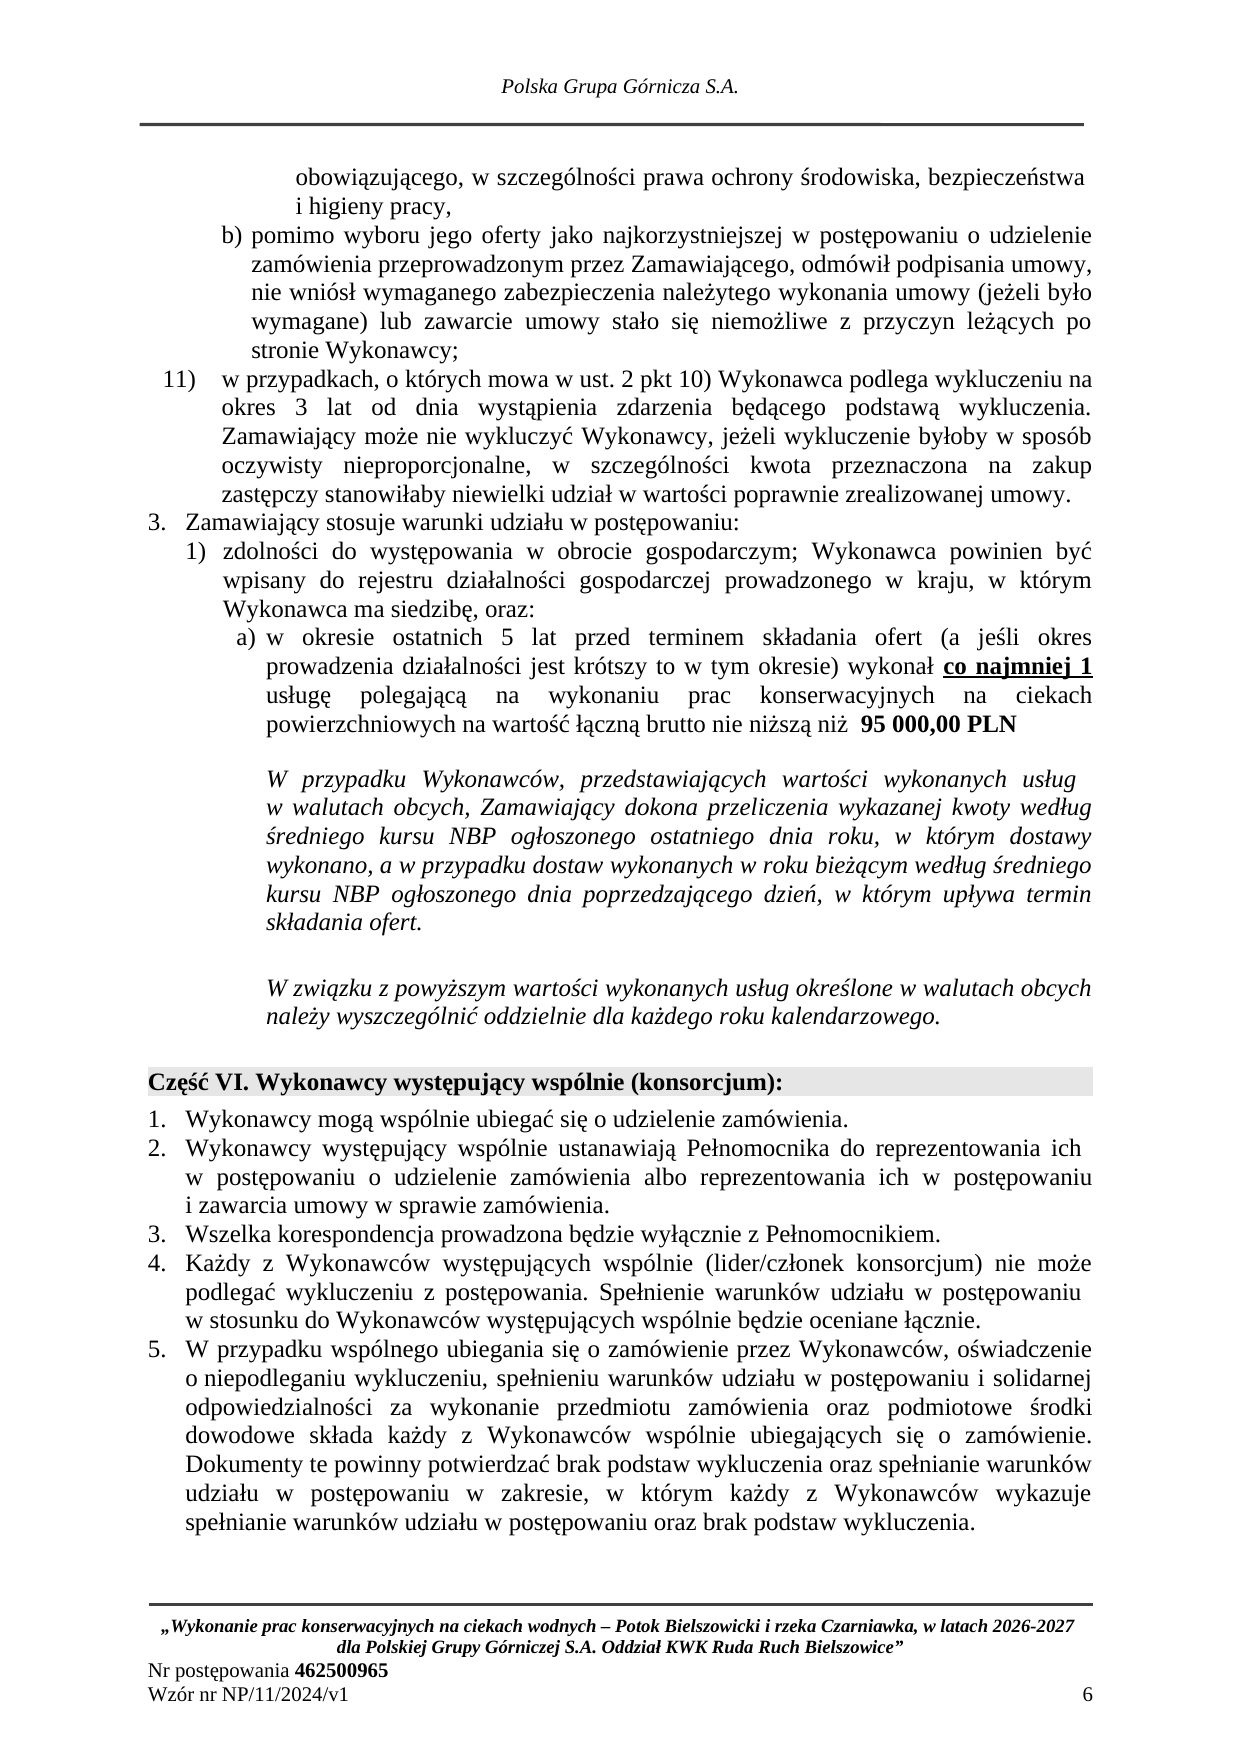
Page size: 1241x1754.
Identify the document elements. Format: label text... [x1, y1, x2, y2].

list W przypadku Wykonawców, przedstawiających wartości wykonanych usług w walutach obcych, Zamawiający dokona przeliczenia wykazanej kwoty według średniego kursu NBP ogłoszonego ostatniego dnia roku, w którym dostawy wykonano, a w przypadku dostaw wykonanych w roku bieżącym według średniego kursu NBP ogłoszonego dnia poprzedzającego dzień, w którym upływa termin składania ofert. [266, 764, 1093, 936]
list Każdy z Wykonawców występujących wspólnie (lider/członek konsorcjum) nie może podlegać wykluczeniu z postępowania. Spełnienie warunków udziału w postępowaniu w stosunku do Wykonawców występujących wspólnie będzie oceniane łącznie. [148, 1248, 1093, 1334]
list w przypadkach, o których mowa w ust. 2 pkt 10) Wykonawca podlega wykluczeniu na okres 3 lat od dnia wystąpienia zdarzenia będącego podstawą wykluczenia. Zamawiający może nie wykluczyć Wykonawcy, jeżeli wykluczenie byłoby w sposób oczywisty nieproporcjonalne, w szczególności kwota przeznaczona na zakup zastępczy stanowiłaby niewielki udział w wartości poprawnie zrealizowanej umowy. [162, 364, 1093, 507]
list zdolności do występowania w obrocie gospodarczym; Wykonawca powinien być wpisany do rejestru działalności gospodarczej prowadzonego w kraju, w którym Wykonawca ma siedzibę, oraz: [185, 536, 1093, 622]
list Wszelka korespondencja prowadzona będzie wyłącznie z Pełnomocnikiem. [148, 1219, 1093, 1248]
list W przypadku wspólnego ubiegania się o zamówienie przez Wykonawców, oświadczenie o niepodleganiu wykluczeniu, spełnieniu warunków udziału w postępowaniu i solidarnej odpowiedzialności za wykonanie przedmiotu zamówienia oraz podmiotowe środki dowodowe składa każdy z Wykonawców wspólnie ubiegających się o zamówienie. Dokumenty te powinny potwierdzać brak podstaw wykluczenia oraz spełnianie warunków udziału w postępowaniu w zakresie, w którym każdy z Wykonawców wykazuje spełnianie warunków udziału w postępowaniu oraz brak podstaw wykluczenia. [148, 1334, 1093, 1535]
list pomimo wyboru jego oferty jako najkorzystniejszej w postępowaniu o udzielenie zamówienia przeprowadzonym przez Zamawiającego, odmówił podpisania umowy, nie wniósł wymaganego zabezpieczenia należytego wykonania umowy (jeżeli było wymagane) lub zawarcie umowy stało się niemożliwe z przyczyn leżących po stronie Wykonawcy; [221, 220, 1093, 364]
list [266, 162, 1093, 220]
list W związku z powyższym wartości wykonanych usług określone w walutach obcych należy wyszczególnić oddzielnie dla każdego roku kalendarzowego. [266, 973, 1093, 1030]
list Wykonawcy występujący wspólnie ustanawiają Pełnomocnika do reprezentowania ich w postępowaniu o udzielenie zamówienia albo reprezentowania ich w postępowaniu i zawarcia umowy w sprawie zamówienia. [148, 1133, 1093, 1219]
subtitle Część VI. Wykonawcy występujący wspólnie (konsorcjum): [148, 1067, 1093, 1096]
list Wykonawcy mogą wspólnie ubiegać się o udzielenie zamówienia. [148, 1104, 1093, 1133]
list w okresie ostatnich 5 lat przed terminem składania ofert (a jeśli okres prowadzenia działalności jest krótszy to w tym okresie) wykonał co najmniej 1 usługę polegającą na wykonaniu prac konserwacyjnych na ciekach powierzchniowych na wartość łączną brutto nie niższą niż 95 000,00 PLN [236, 622, 1093, 737]
list Zamawiający stosuje warunki udziału w postępowaniu: [148, 507, 1093, 536]
